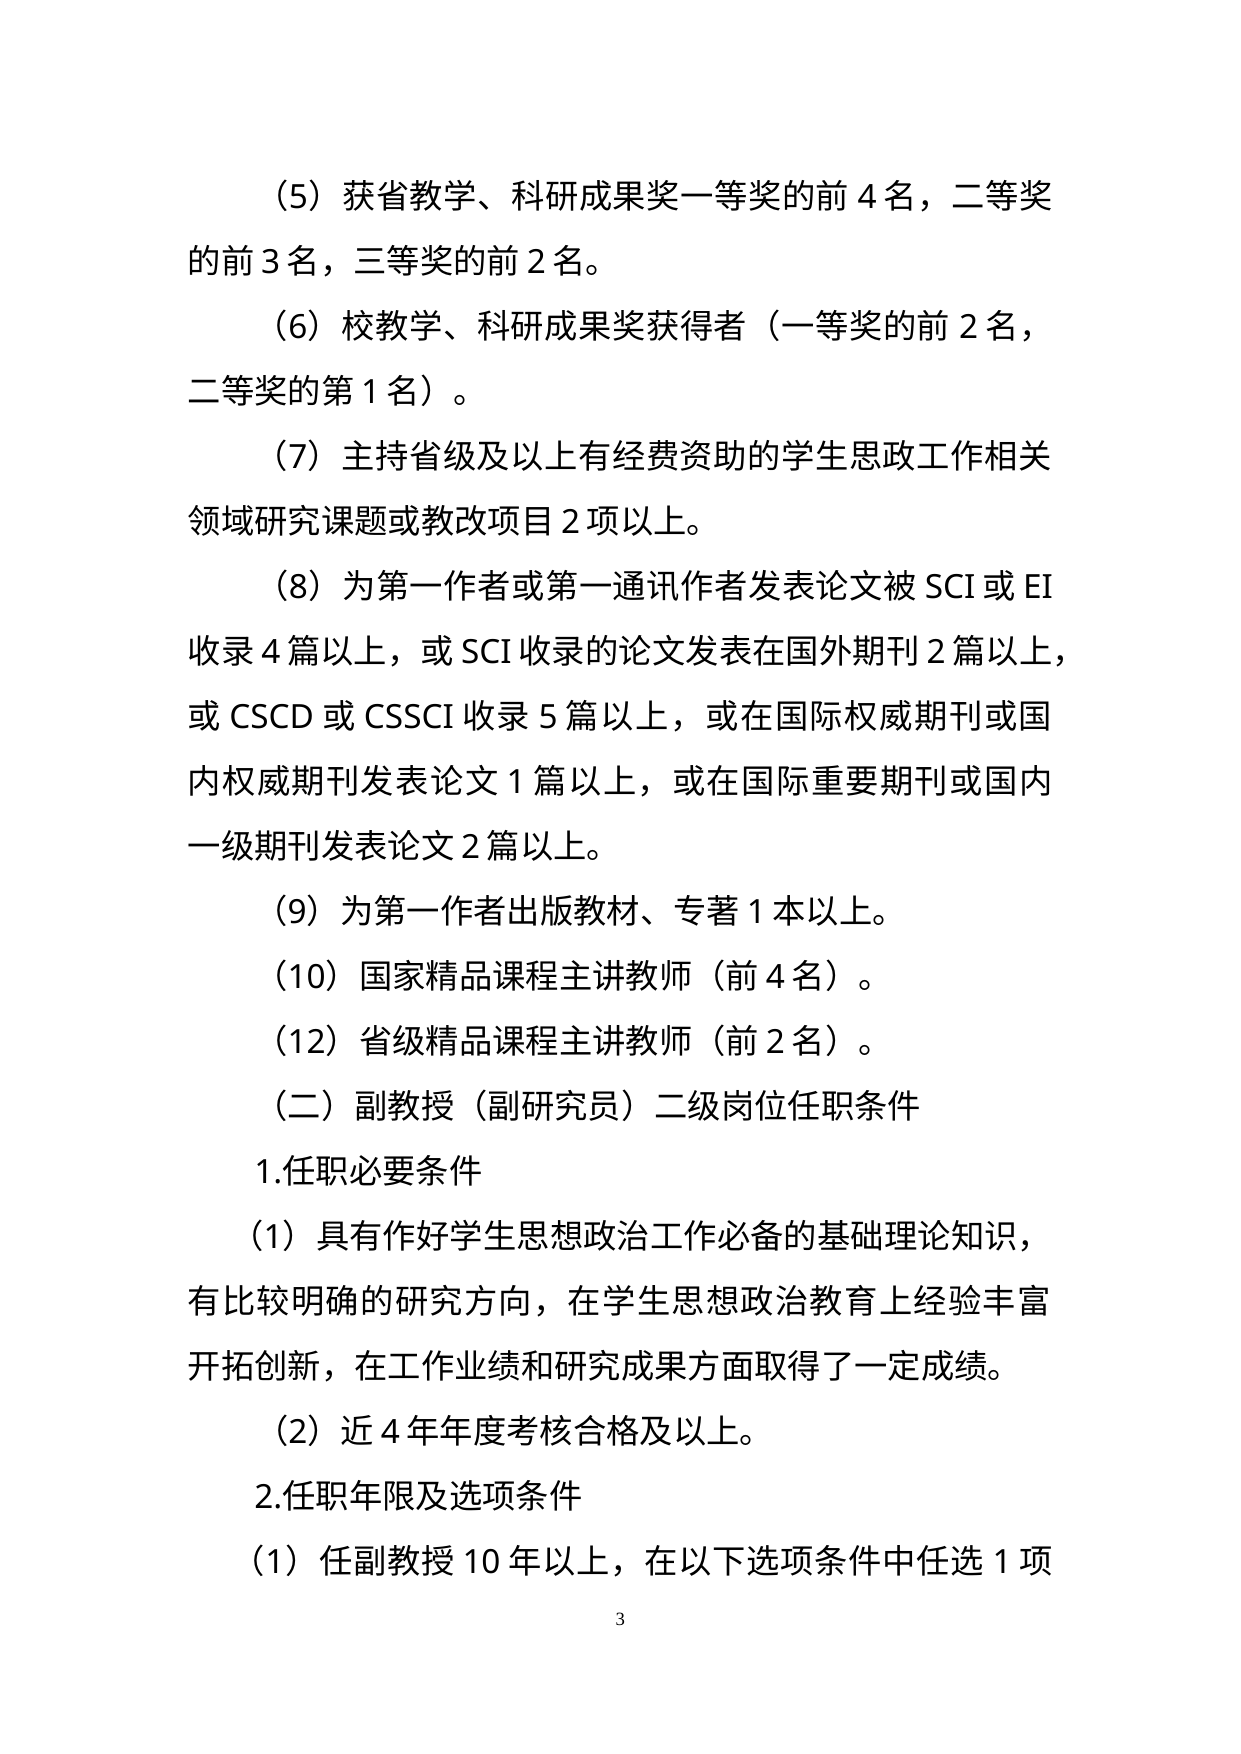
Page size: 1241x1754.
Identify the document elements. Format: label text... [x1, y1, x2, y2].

text （9）为第一作者出版教材、专著1本以上。 [187, 877, 1053, 942]
text （2）近4年年度考核合格及以上。 [187, 1397, 1053, 1462]
text （6）校教学、科研成果奖获得者（一等奖的前2名，二等奖的第1名）。 [187, 292, 1053, 422]
text （8）为第一作者或第一通讯作者发表论文被SCI或EI收录4篇以上，或SCI收录的论文发表在国外期刊2篇以上，或CSCD或CSSCI收录5篇以上，或在国际权威期刊或国内权威期刊发表论文1篇以上，或在国际重要期刊或国内一级期刊发表论文2篇以上。 [187, 552, 1053, 877]
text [187, 1527, 1053, 1592]
text （10）国家精品课程主讲教师（前4名）。 [187, 942, 1053, 1007]
text （1）具有作好学生思想政治工作必备的基础理论知识，有比较明确的研究方向，在学生思想政治教育上经验丰富、开拓创新，在工作业绩和研究成果方面取得了一定成绩。 [187, 1202, 1053, 1397]
text 2.任职年限及选项条件 [187, 1462, 1053, 1527]
text （二）副教授（副研究员）二级岗位任职条件 [187, 1072, 1053, 1137]
text （12）省级精品课程主讲教师（前2名）。 [187, 1007, 1053, 1072]
text （5）获省教学、科研成果奖一等奖的前4名，二等奖的前3名，三等奖的前2名。 [187, 162, 1053, 292]
text 1.任职必要条件 [187, 1137, 1053, 1202]
text （7）主持省级及以上有经费资助的学生思政工作相关领域研究课题或教改项目2项以上。 [187, 422, 1053, 552]
